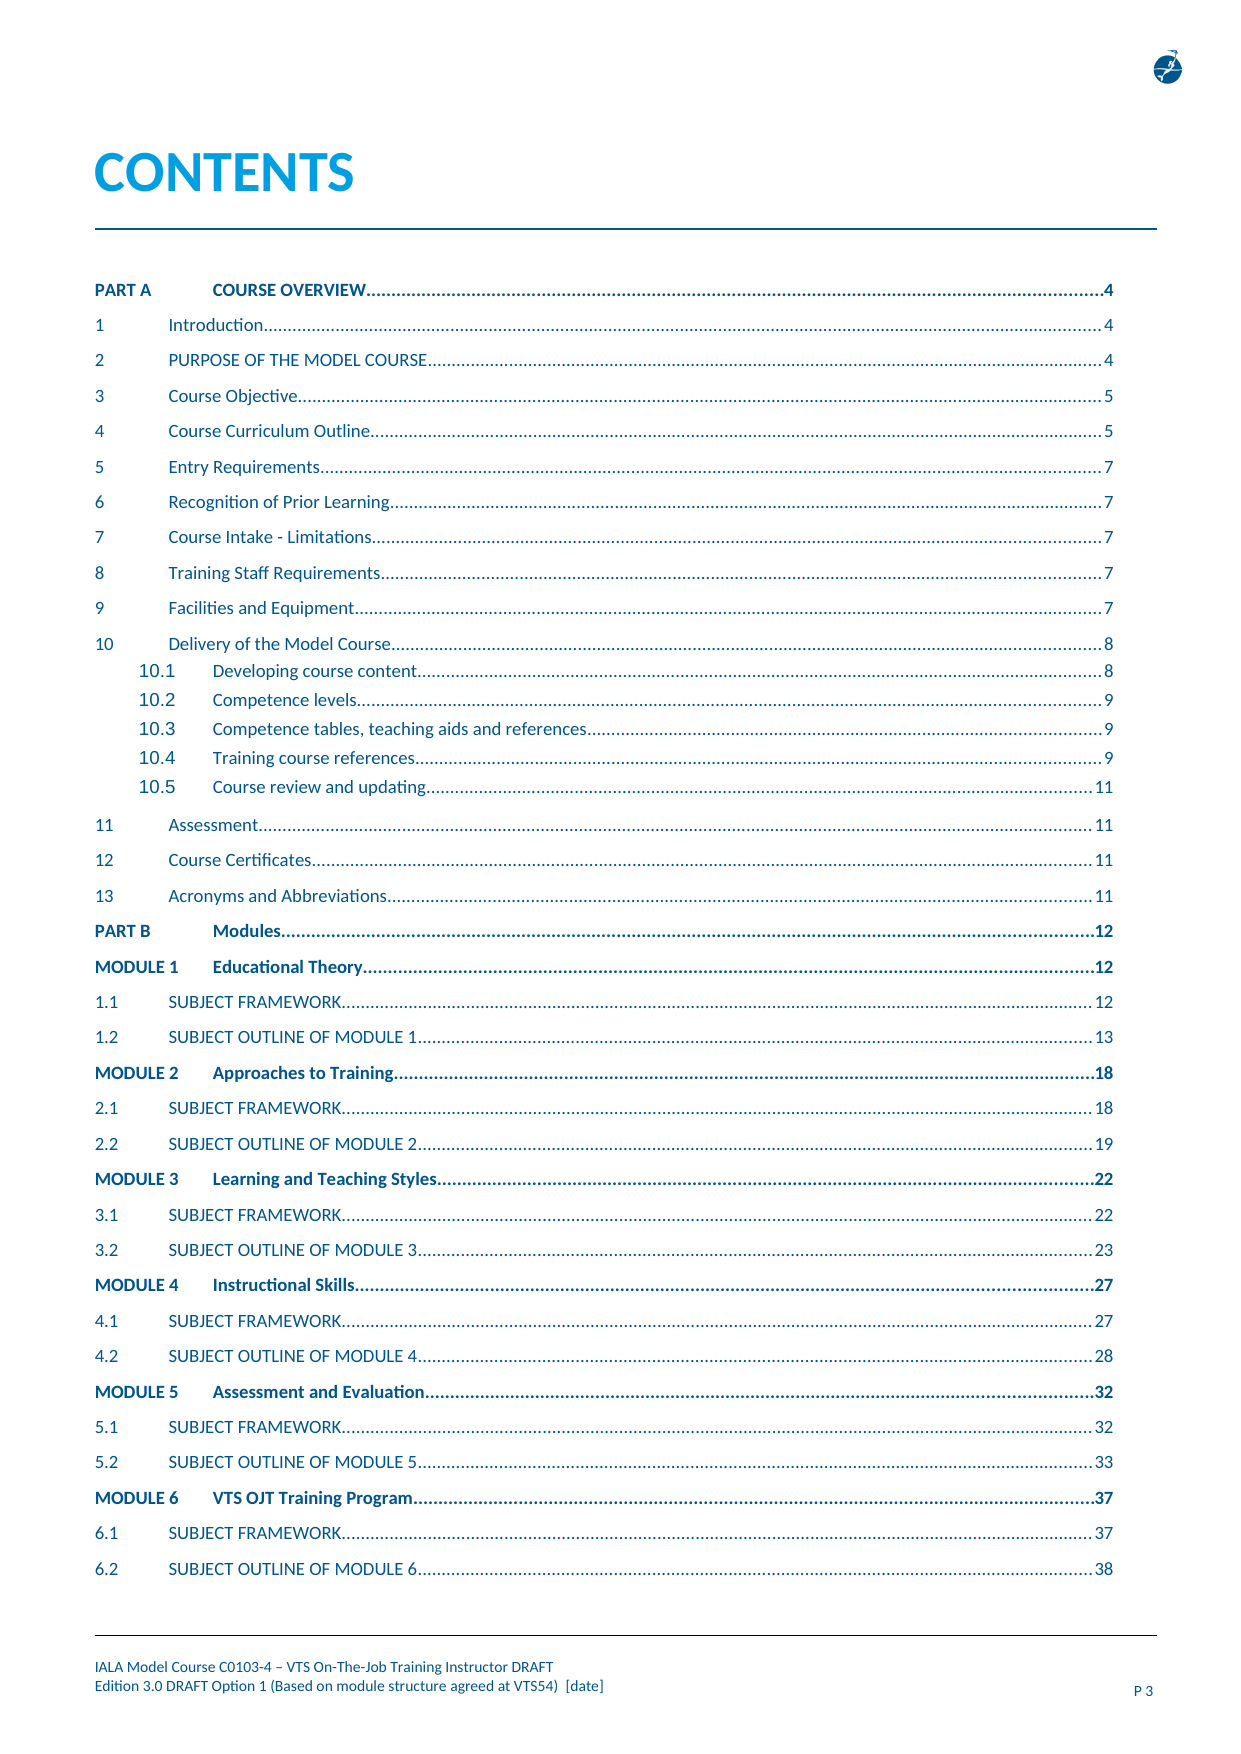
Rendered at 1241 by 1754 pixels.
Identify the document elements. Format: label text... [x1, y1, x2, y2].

text 7 Course Intake - Limitations 7 [94, 517, 1113, 549]
text MODULE 4 Instructional Skills 27 [94, 1265, 1113, 1297]
text 6 Recognition of Prior Learning 7 [94, 482, 1113, 513]
text 8 Training Staff Requirements 7 [94, 553, 1113, 584]
text 3.2 SUBJECT OUTLINE OF MODULE 3 23 [94, 1230, 1113, 1261]
text 10.5 Course review and updating 11 [139, 776, 1157, 799]
text 2.2 SUBJECT OUTLINE OF MODULE 2 19 [94, 1124, 1113, 1155]
text 10.4 Training course references 9 [139, 747, 1157, 769]
text 5.1 SUBJECT FRAMEWORK 32 [94, 1407, 1113, 1438]
picture [1122, 0, 1241, 119]
text 13 Acronyms and Abbreviations 11 [94, 876, 1113, 907]
text 5.2 SUBJECT OUTLINE OF MODULE 5 33 [94, 1442, 1113, 1474]
text MODULE 2 Approaches to Training 18 [94, 1053, 1113, 1084]
text PART B Modules 12 [94, 911, 1113, 942]
text 10.2 Competence levels 9 [139, 688, 1157, 711]
text 9 Facilities and Equipment 7 [94, 588, 1113, 619]
text 4 Course Curriculum Outline 5 [94, 411, 1113, 442]
text 10.3 Competence tables, teaching aids and references 9 [139, 717, 1157, 740]
text 6.1 SUBJECT FRAMEWORK 37 [94, 1513, 1113, 1544]
text 6.2 SUBJECT OUTLINE OF MODULE 6 38 [94, 1549, 1113, 1580]
text MODULE 3 Learning and Teaching Styles 22 [94, 1159, 1113, 1190]
text 3.1 SUBJECT FRAMEWORK 22 [94, 1194, 1113, 1226]
text MODULE 5 Assessment and Evaluation 32 [94, 1372, 1113, 1403]
text 10.1 Developing course content 8 [139, 659, 1157, 682]
text 12 Course Certificates 11 [94, 840, 1113, 872]
text 4.1 SUBJECT FRAMEWORK 27 [94, 1301, 1113, 1332]
text 1.2 SUBJECT OUTLINE OF MODULE 1 13 [94, 1017, 1113, 1049]
text 4.2 SUBJECT OUTLINE OF MODULE 4 28 [94, 1336, 1113, 1367]
text 1.1 SUBJECT FRAMEWORK 12 [94, 982, 1113, 1013]
text 5 Entry Requirements 7 [94, 447, 1113, 478]
text MODULE 1 Educational Theory 12 [94, 947, 1113, 978]
text 11 Assessment 11 [94, 805, 1113, 836]
text MODULE 6 VTS OJT Training Program 37 [94, 1478, 1113, 1509]
text 3 Course Objective 5 [94, 376, 1113, 407]
text 10 Delivery of the Model Course 8 [94, 624, 1113, 655]
text 2.1 SUBJECT FRAMEWORK 18 [94, 1088, 1113, 1119]
text PART A COURSE OVERVIEW 4 [94, 269, 1113, 301]
text 2 PURPOSE OF THE MODEL COURSE 4 [94, 340, 1113, 372]
text 1 Introduction 4 [94, 305, 1113, 336]
